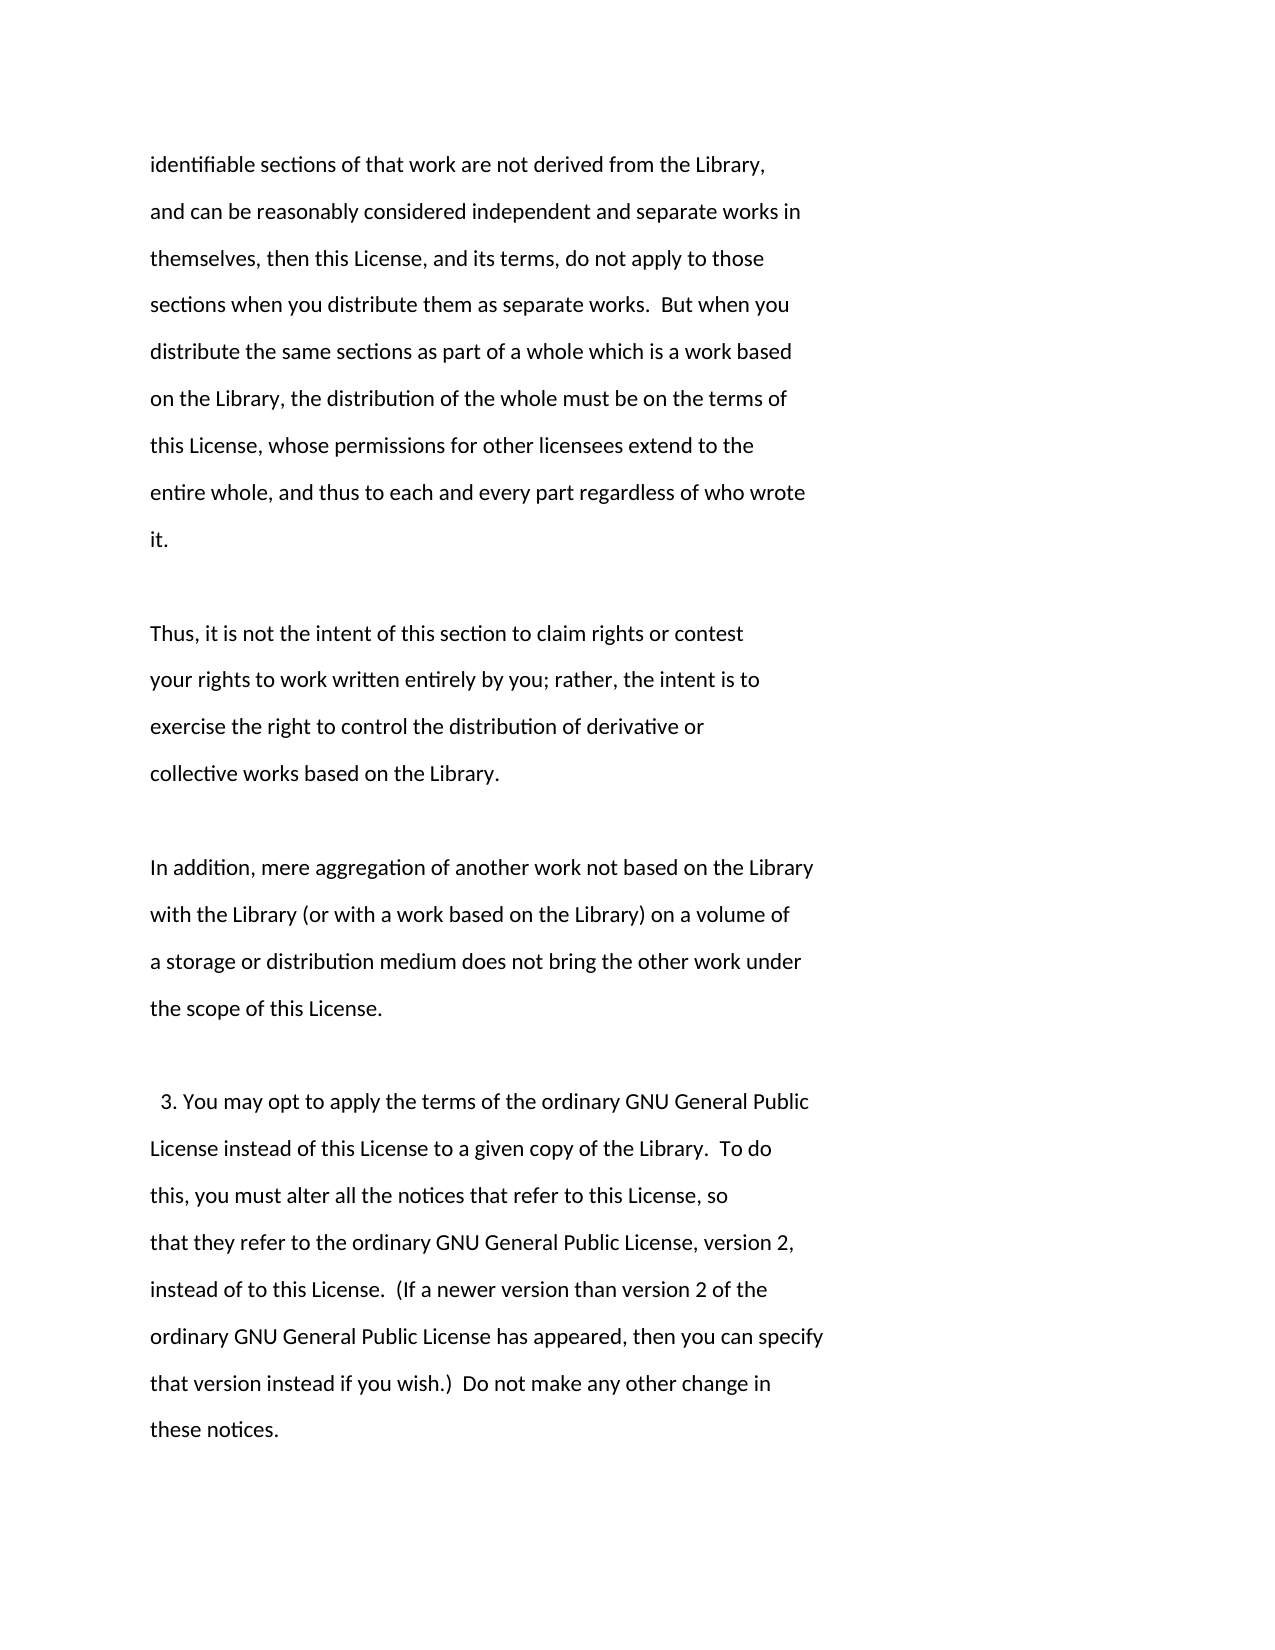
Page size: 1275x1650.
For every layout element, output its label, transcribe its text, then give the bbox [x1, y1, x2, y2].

text themselves, then this License, and its terms, do not apply to those [150, 244, 1125, 272]
text your rights to work written entirely by you; rather, the intent is to [150, 666, 1125, 694]
text License instead of this License to a given copy of the Library. To do [150, 1134, 1125, 1162]
text these notices. [150, 1416, 1125, 1444]
text Thus, it is not the intent of this section to claim rights or contest [150, 619, 1125, 647]
text identifiable sections of that work are not derived from the Library, [150, 150, 1125, 178]
text ordinary GNU General Public License has appeared, then you can specify [150, 1322, 1125, 1350]
text entire whole, and thus to each and every part regardless of who wrote [150, 478, 1125, 506]
text on the Library, the distribution of the whole must be on the terms of [150, 384, 1125, 412]
text instead of to this License. (If a newer version than version 2 of the [150, 1275, 1125, 1303]
text it. [150, 525, 1125, 553]
text that version instead if you wish.) Do not make any other change in [150, 1369, 1125, 1397]
text and can be reasonably considered independent and separate works in [150, 197, 1125, 225]
text sections when you distribute them as separate works. But when you [150, 291, 1125, 319]
text this, you must alter all the notices that refer to this License, so [150, 1181, 1125, 1209]
text that they refer to the ordinary GNU General Public License, version 2, [150, 1228, 1125, 1256]
text this License, whose permissions for other licensees extend to the [150, 431, 1125, 459]
text with the Library (or with a work based on the Library) on a volume of [150, 900, 1125, 928]
text a storage or distribution medium does not bring the other work under [150, 947, 1125, 975]
text exercise the right to control the distribution of derivative or [150, 712, 1125, 741]
text In addition, mere aggregation of another work not based on the Library [150, 853, 1125, 881]
text the scope of this License. [150, 994, 1125, 1022]
text 3. You may opt to apply the terms of the ordinary GNU General Public [150, 1087, 1125, 1116]
text distribute the same sections as part of a whole which is a work based [150, 337, 1125, 366]
text collective works based on the Library. [150, 759, 1125, 787]
